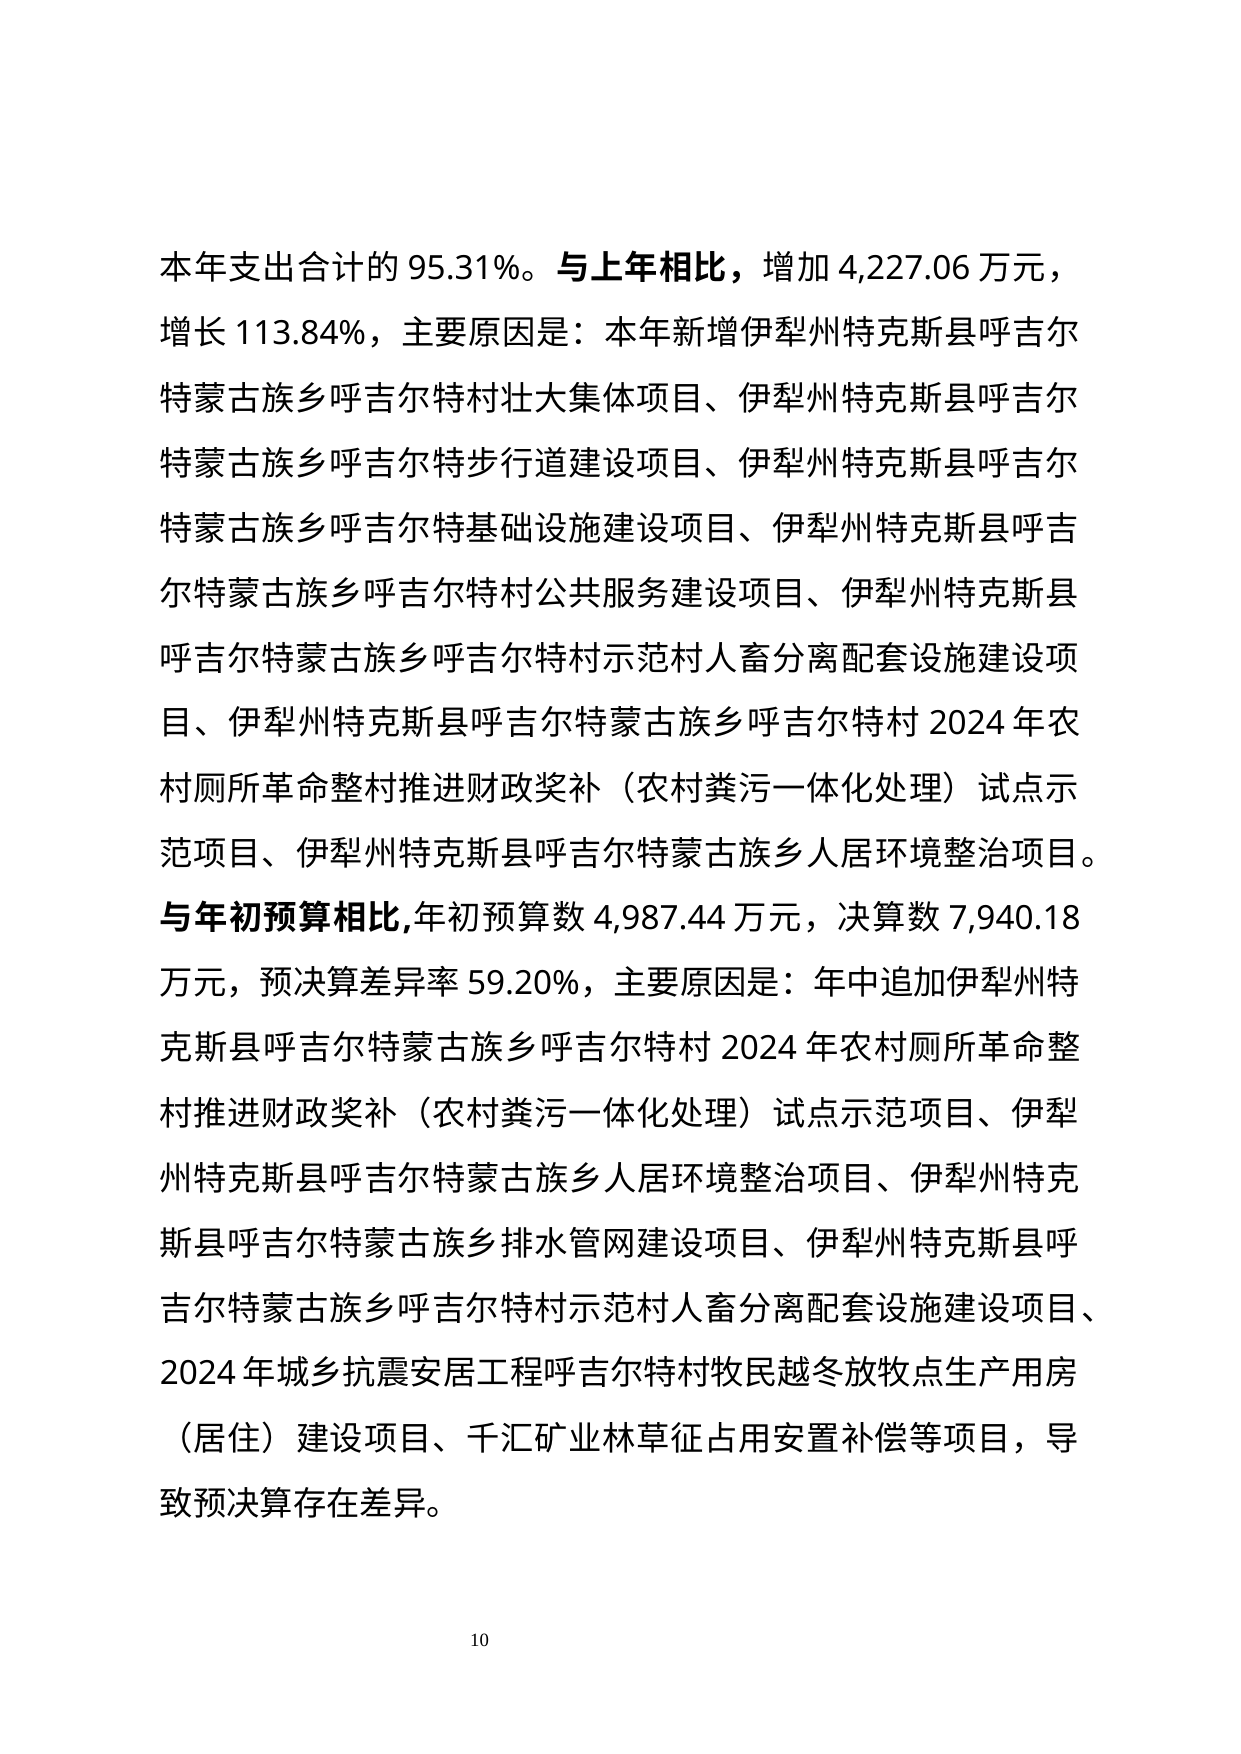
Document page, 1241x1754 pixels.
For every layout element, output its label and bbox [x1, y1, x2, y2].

text [159, 233, 1081, 1533]
